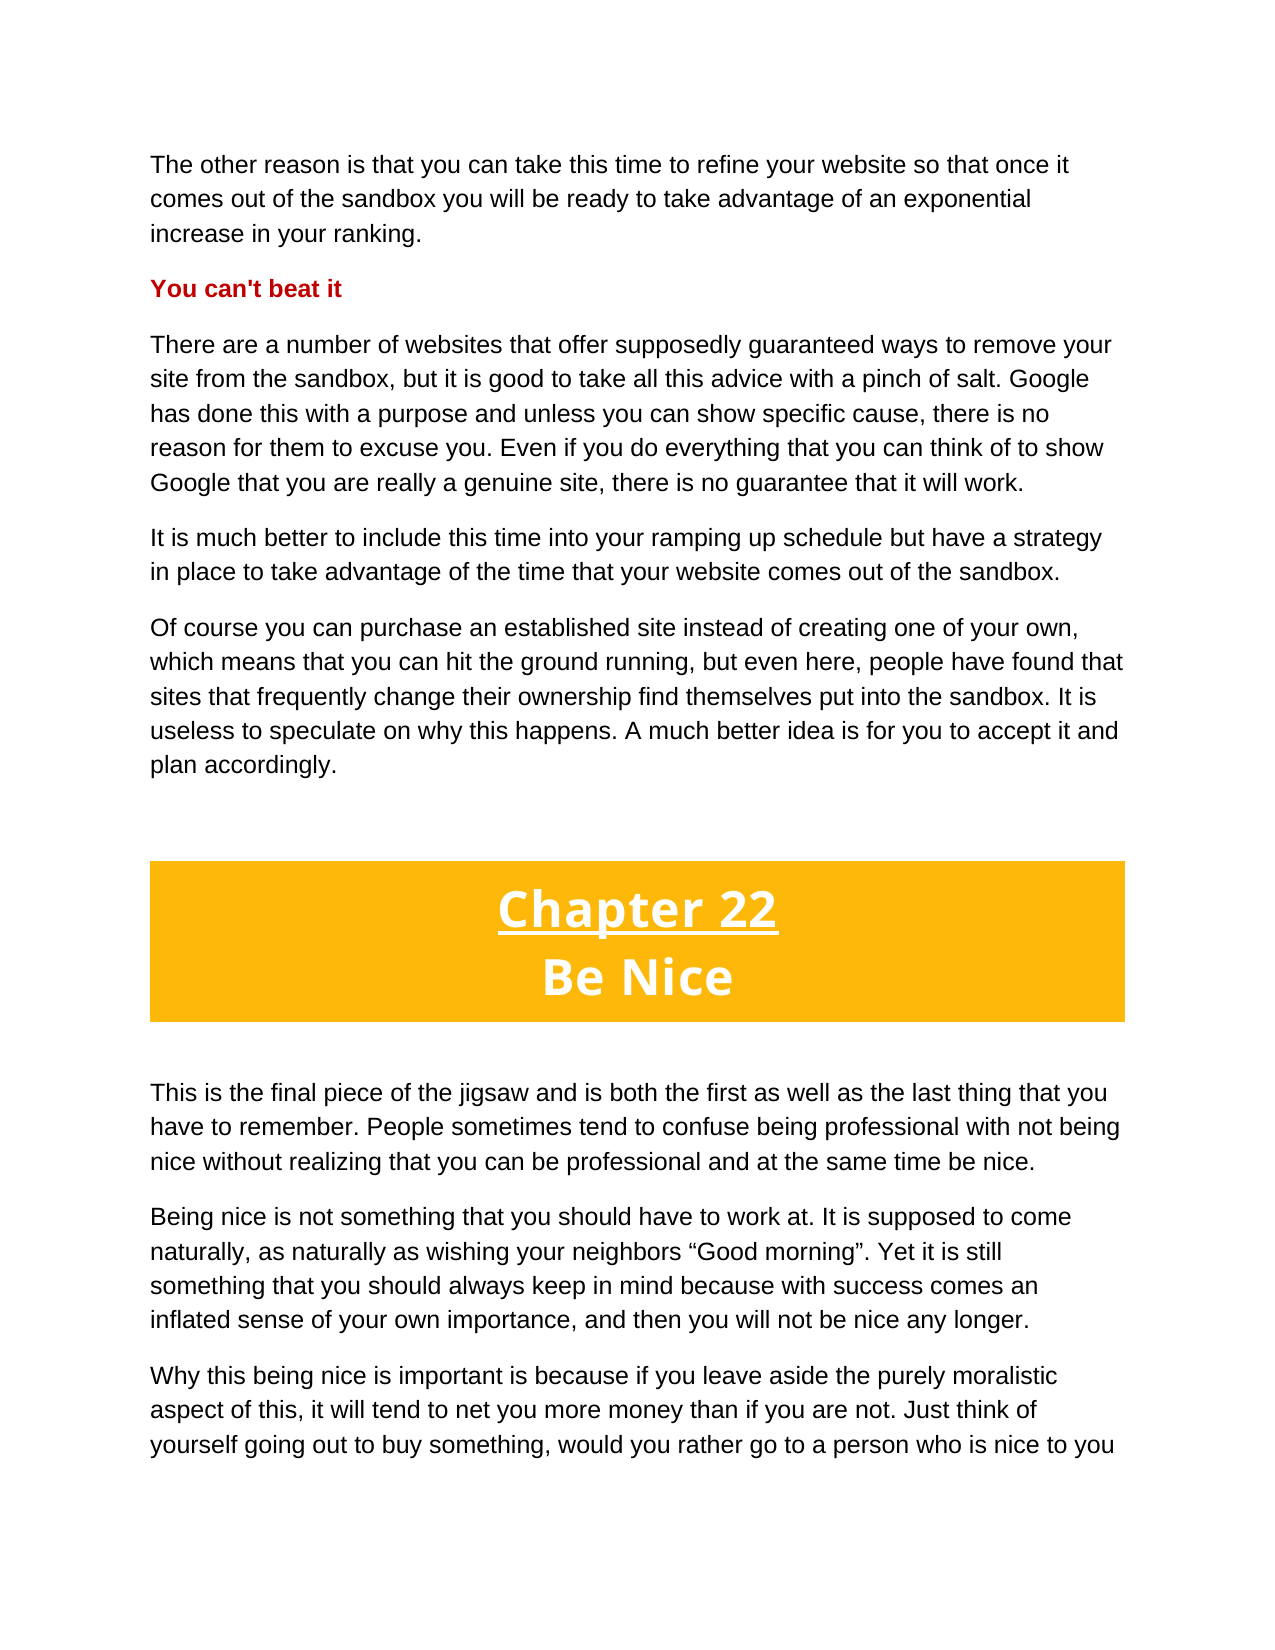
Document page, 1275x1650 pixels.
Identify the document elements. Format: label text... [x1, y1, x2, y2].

text There are a number of websites that offer supposedly guaranteed ways to remove your site from the sandbox, but it is good to take all this advice with a pinch of salt. Google has done this with a purpose and unless you can show specific cause, there is no reason for them to excuse you. Even if you do everything that you can think of to show Google that you are really a genuine site, there is no guarantee that it will work. [150, 329, 1125, 496]
title Chapter 22 [150, 874, 1125, 929]
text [150, 1361, 1125, 1458]
text Being nice is not something that you should have to work at. It is supposed to come naturally, as naturally as wishing your neighbors “Good morning”. Yet it is still something that you should always keep in mind because with success comes an inflated sense of your own importance, and then you will not be nice any longer. [150, 1202, 1125, 1334]
text Of course you can purchase an established site instead of creating one of your own, which means that you can hit the ground running, but even here, people have found that sites that frequently change their ownership find themselves put into the sandbox. It is useless to speculate on why this happens. A much better idea is for you to accept it and plan accordingly. [150, 613, 1125, 779]
text The other reason is that you can take this time to refine your website so that once it comes out of the sandbox you will be ready to take advantage of an exponential increase in your ranking. [150, 150, 1125, 248]
text This is the final piece of the jigsaw and is both the first as well as the last thing that you have to remember. People sometimes tend to confuse being professional with not being nice without realizing that you can be professional and at the same time be nice. [150, 1078, 1125, 1175]
text You can't beat it [150, 274, 1125, 303]
text It is much better to include this time into your ramping up schedule but have a strategy in place to take advantage of the time that your website comes out of the sandbox. [150, 523, 1125, 586]
title Be Nice [150, 929, 1125, 1010]
